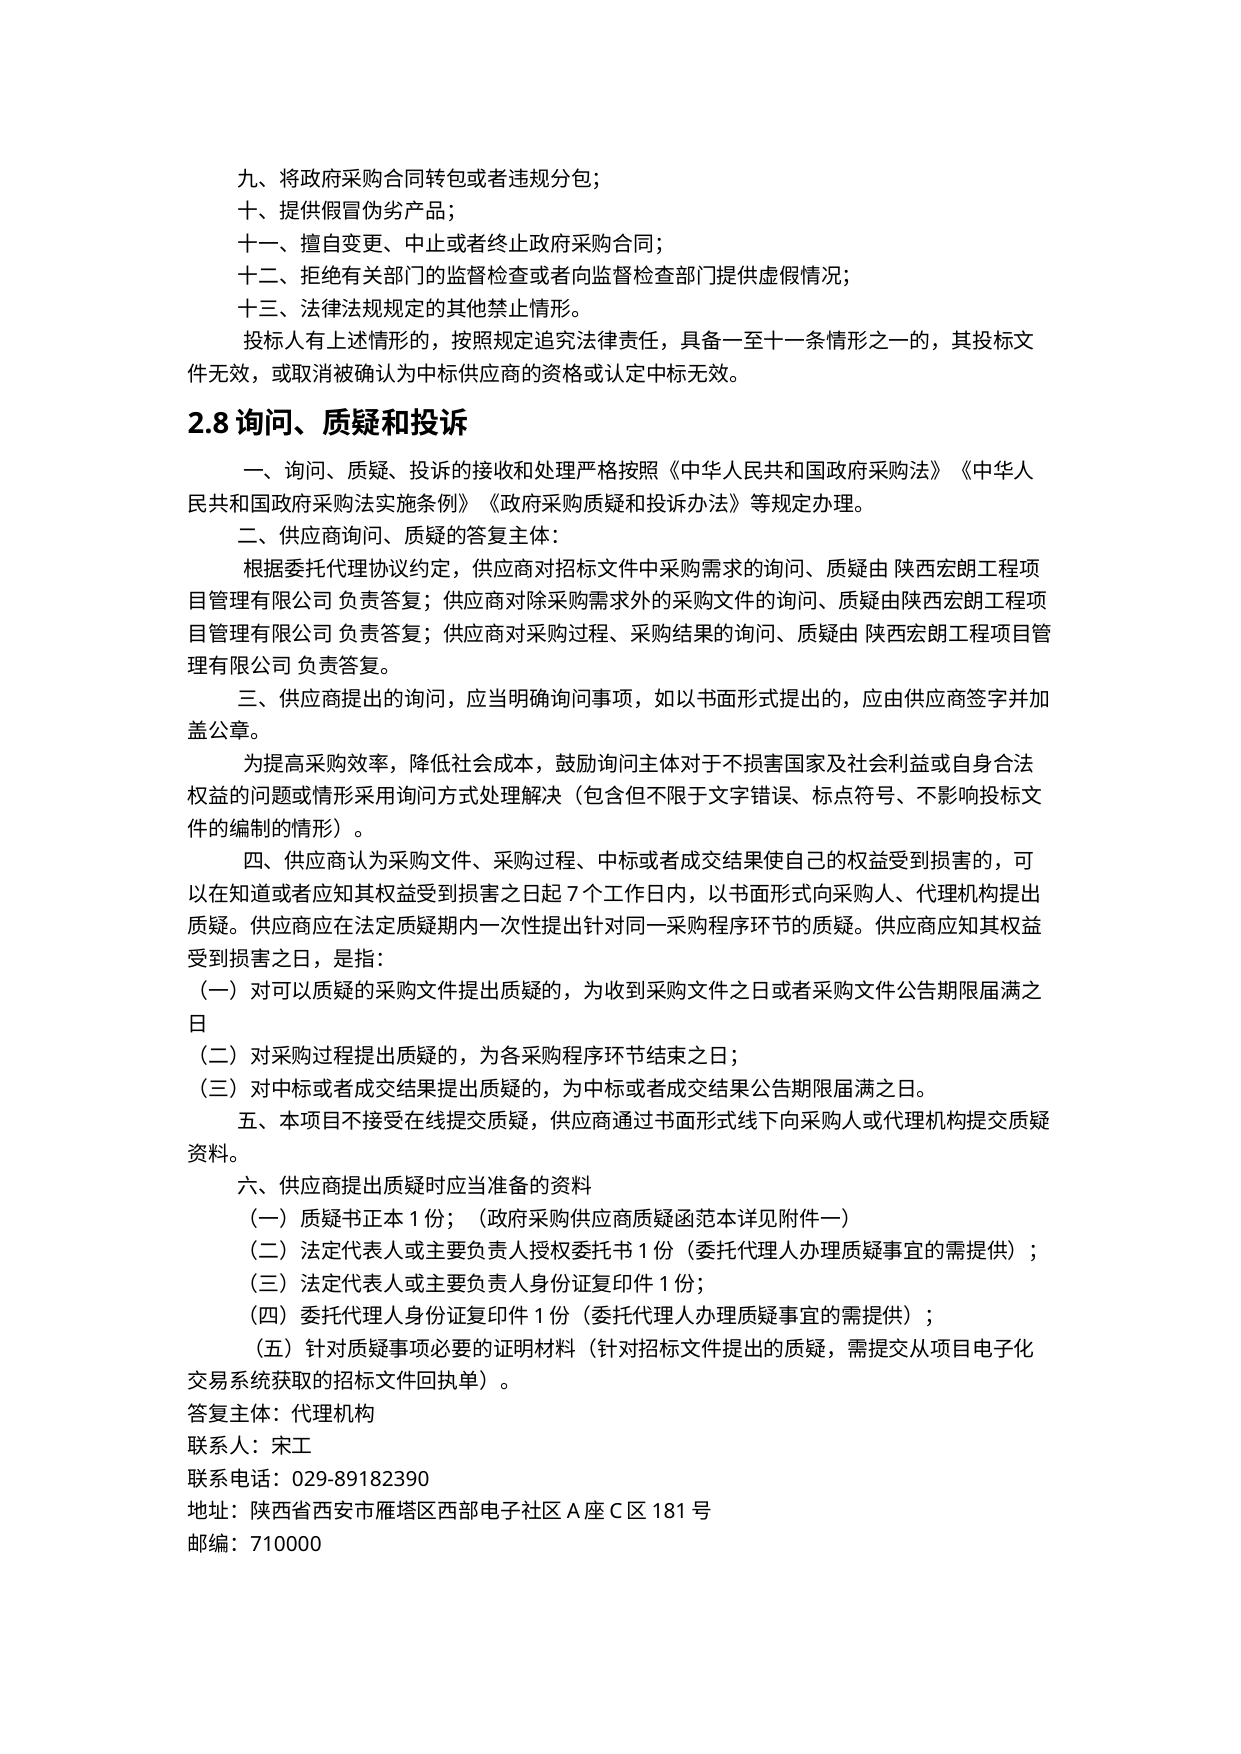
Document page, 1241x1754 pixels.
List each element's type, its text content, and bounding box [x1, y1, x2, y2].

text （三）法定代表人或主要负责人身份证复印件1份； [187, 1267, 1053, 1299]
text 2.8询问、质疑和投诉 [187, 389, 1053, 454]
text 根据委托代理协议约定，供应商对招标文件中采购需求的询问、质疑由 陕西宏朗工程项目管理有限公司 负责答复；供应商对除采购需求外的采购文件的询问、质疑由陕西宏朗工程项目管理有限公司 负责答复；供应商对采购过程、采购结果的询问、质疑由 陕西宏朗工程项目管理有限公司 负责答复。 [187, 552, 1053, 682]
text 四、供应商认为采购文件、采购过程、中标或者成交结果使自己的权益受到损害的，可以在知道或者应知其权益受到损害之日起7个工作日内，以书面形式向采购人、代理机构提出质疑。供应商应在法定质疑期内一次性提出针对同一采购程序环节的质疑。供应商应知其权益受到损害之日，是指： [187, 844, 1053, 974]
text 六、供应商提出质疑时应当准备的资料 [187, 1169, 1053, 1202]
text 三、供应商提出的询问，应当明确询问事项，如以书面形式提出的，应由供应商签字并加盖公章。 [187, 682, 1053, 747]
text （四）委托代理人身份证复印件1份（委托代理人办理质疑事宜的需提供）； [187, 1299, 1053, 1332]
text 十一、擅自变更、中止或者终止政府采购合同； [187, 227, 1053, 259]
text （二）对采购过程提出质疑的，为各采购程序环节结束之日； [187, 1039, 1053, 1072]
text 投标人有上述情形的，按照规定追究法律责任，具备一至十一条情形之一的，其投标文件无效，或取消被确认为中标供应商的资格或认定中标无效。 [187, 324, 1053, 389]
text 一、询问、质疑、投诉的接收和处理严格按照《中华人民共和国政府采购法》《中华人民共和国政府采购法实施条例》《政府采购质疑和投诉办法》等规定办理。 [187, 454, 1053, 519]
text 邮编：710000 [187, 1527, 1053, 1559]
text 联系人：宋工 [187, 1429, 1053, 1462]
text 联系电话：029-89182390 [187, 1462, 1053, 1494]
text 五、本项目不接受在线提交质疑，供应商通过书面形式线下向采购人或代理机构提交质疑资料。 [187, 1104, 1053, 1169]
text （五）针对质疑事项必要的证明材料（针对招标文件提出的质疑，需提交从项目电子化交易系统获取的招标文件回执单）。 [187, 1332, 1053, 1397]
text 地址：陕西省西安市雁塔区西部电子社区A座C区181号 [187, 1494, 1053, 1527]
text （三）对中标或者成交结果提出质疑的，为中标或者成交结果公告期限届满之日。 [187, 1072, 1053, 1104]
text （一）质疑书正本1份；（政府采购供应商质疑函范本详见附件一） [187, 1202, 1053, 1234]
text 为提高采购效率，降低社会成本，鼓励询问主体对于不损害国家及社会利益或自身合法权益的问题或情形采用询问方式处理解决（包含但不限于文字错误、标点符号、不影响投标文件的编制的情形）。 [187, 747, 1053, 844]
text （一）对可以质疑的采购文件提出质疑的，为收到采购文件之日或者采购文件公告期限届满之日 [187, 974, 1053, 1039]
text 十二、拒绝有关部门的监督检查或者向监督检查部门提供虚假情况； [187, 259, 1053, 292]
text （二）法定代表人或主要负责人授权委托书1份（委托代理人办理质疑事宜的需提供）； [187, 1234, 1053, 1267]
text 二、供应商询问、质疑的答复主体： [187, 519, 1053, 552]
text 十、提供假冒伪劣产品； [187, 194, 1053, 227]
text 十三、法律法规规定的其他禁止情形。 [187, 292, 1053, 324]
text 答复主体：代理机构 [187, 1397, 1053, 1429]
text 九、将政府采购合同转包或者违规分包； [187, 162, 1053, 194]
